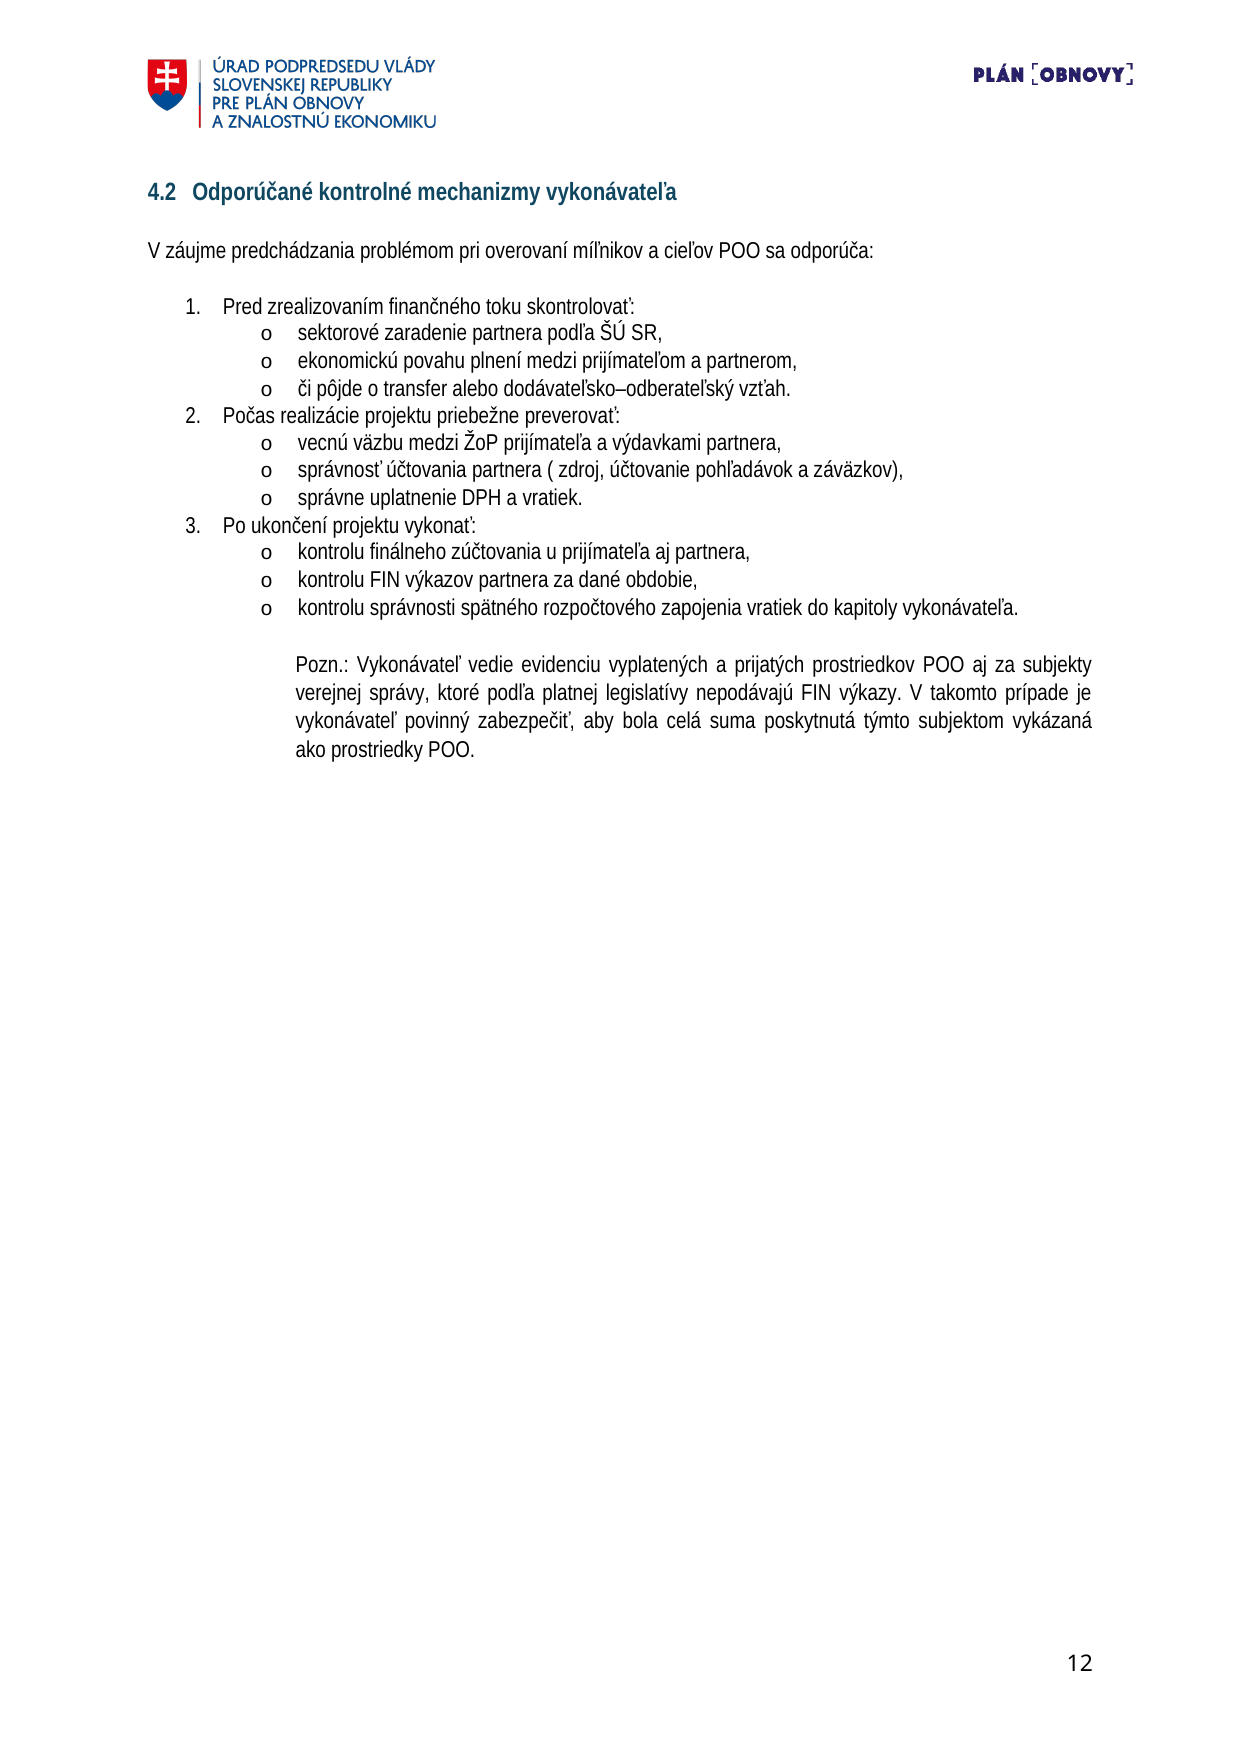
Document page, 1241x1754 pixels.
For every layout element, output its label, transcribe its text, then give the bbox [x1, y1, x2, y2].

subtitle Odporúčané kontrolné mechanizmy vykonávateľa [148, 177, 1093, 206]
list Počas realizácie projektu priebežne preverovať: [185, 402, 1093, 429]
picture [962, 38, 1143, 109]
list či pôjde o transfer alebo dodávateľsko–odberateľský vzťah. [260, 375, 1093, 402]
list správne uplatnenie DPH a vratiek. [260, 484, 1093, 512]
list ekonomickú povahu plnení medzi prijímateľom a partnerom, [260, 347, 1093, 375]
list Po ukončení projektu vykonať: [185, 512, 1093, 538]
list Pred zrealizovaním finančného toku skontrolovať: [185, 293, 1093, 319]
text V záujme predchádzania problémom pri overovaní míľnikov a cieľov POO sa odporúča: [148, 237, 1093, 264]
list správnosť účtovania partnera ( zdroj, účtovanie pohľadávok a záväzkov), [260, 456, 1093, 484]
list vecnú väzbu medzi ŽoP prijímateľa a výdavkami partnera, [260, 429, 1093, 456]
text Pozn.: Vykonávateľ vedie evidenciu vyplatených a prijatých prostriedkov POO aj za subjekty verejnej správy, ktoré podľa platnej legislatívy nepodávajú FIN výkazy. V takomto prípade je vykonávateľ povinný zabezpečiť, aby bola celá suma poskytnutá týmto subjektom vykázaná ako prostriedky POO. [295, 651, 1093, 762]
list kontrolu FIN výkazov partnera za dané obdobie, [260, 566, 1093, 594]
picture [147, 56, 436, 128]
list kontrolu správnosti spätného rozpočtového zapojenia vratiek do kapitoly vykonávateľa. [260, 594, 1093, 621]
list kontrolu finálneho zúčtovania u prijímateľa aj partnera, [260, 538, 1093, 566]
list sektorové zaradenie partnera podľa ŠÚ SR, [260, 319, 1093, 347]
